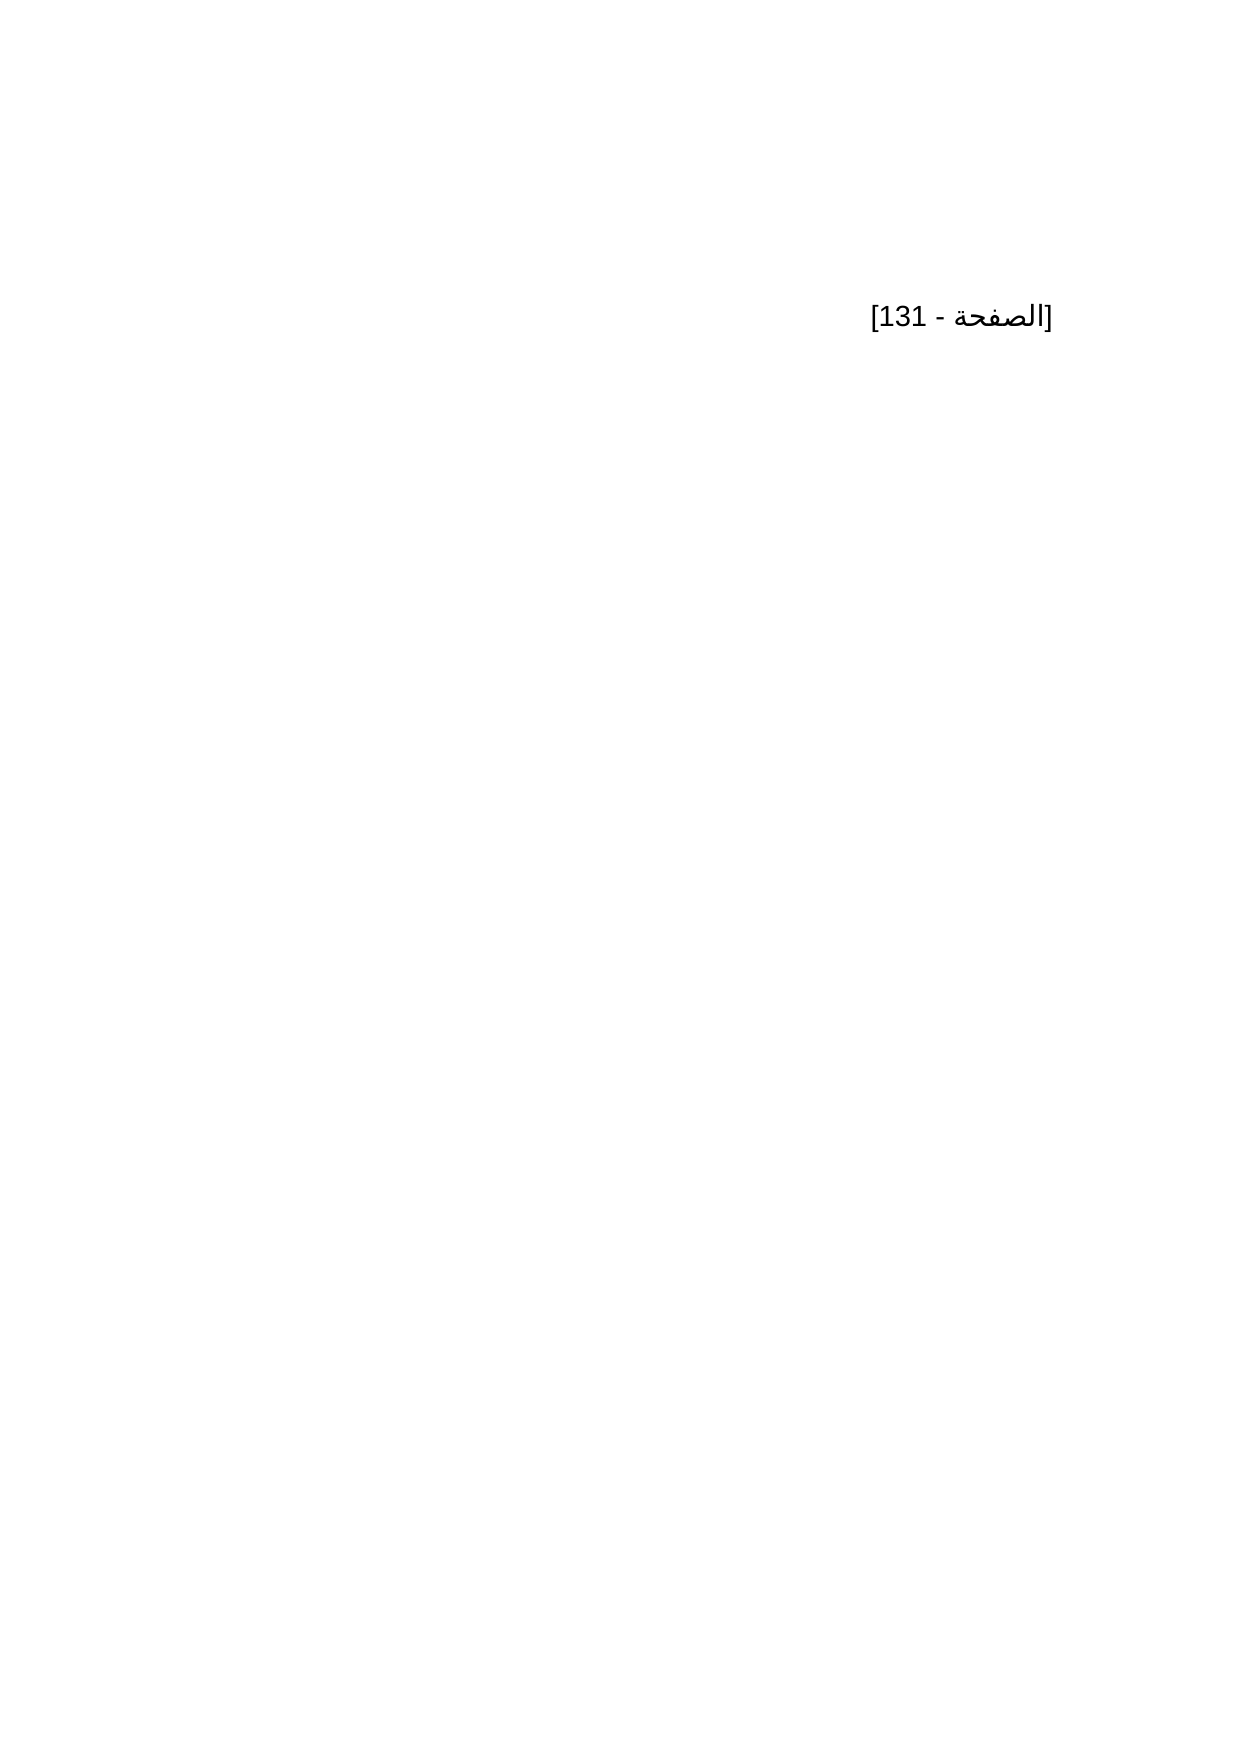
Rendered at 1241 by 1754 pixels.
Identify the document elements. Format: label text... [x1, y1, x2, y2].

text [الصفحة - 131] [187, 298, 1053, 332]
